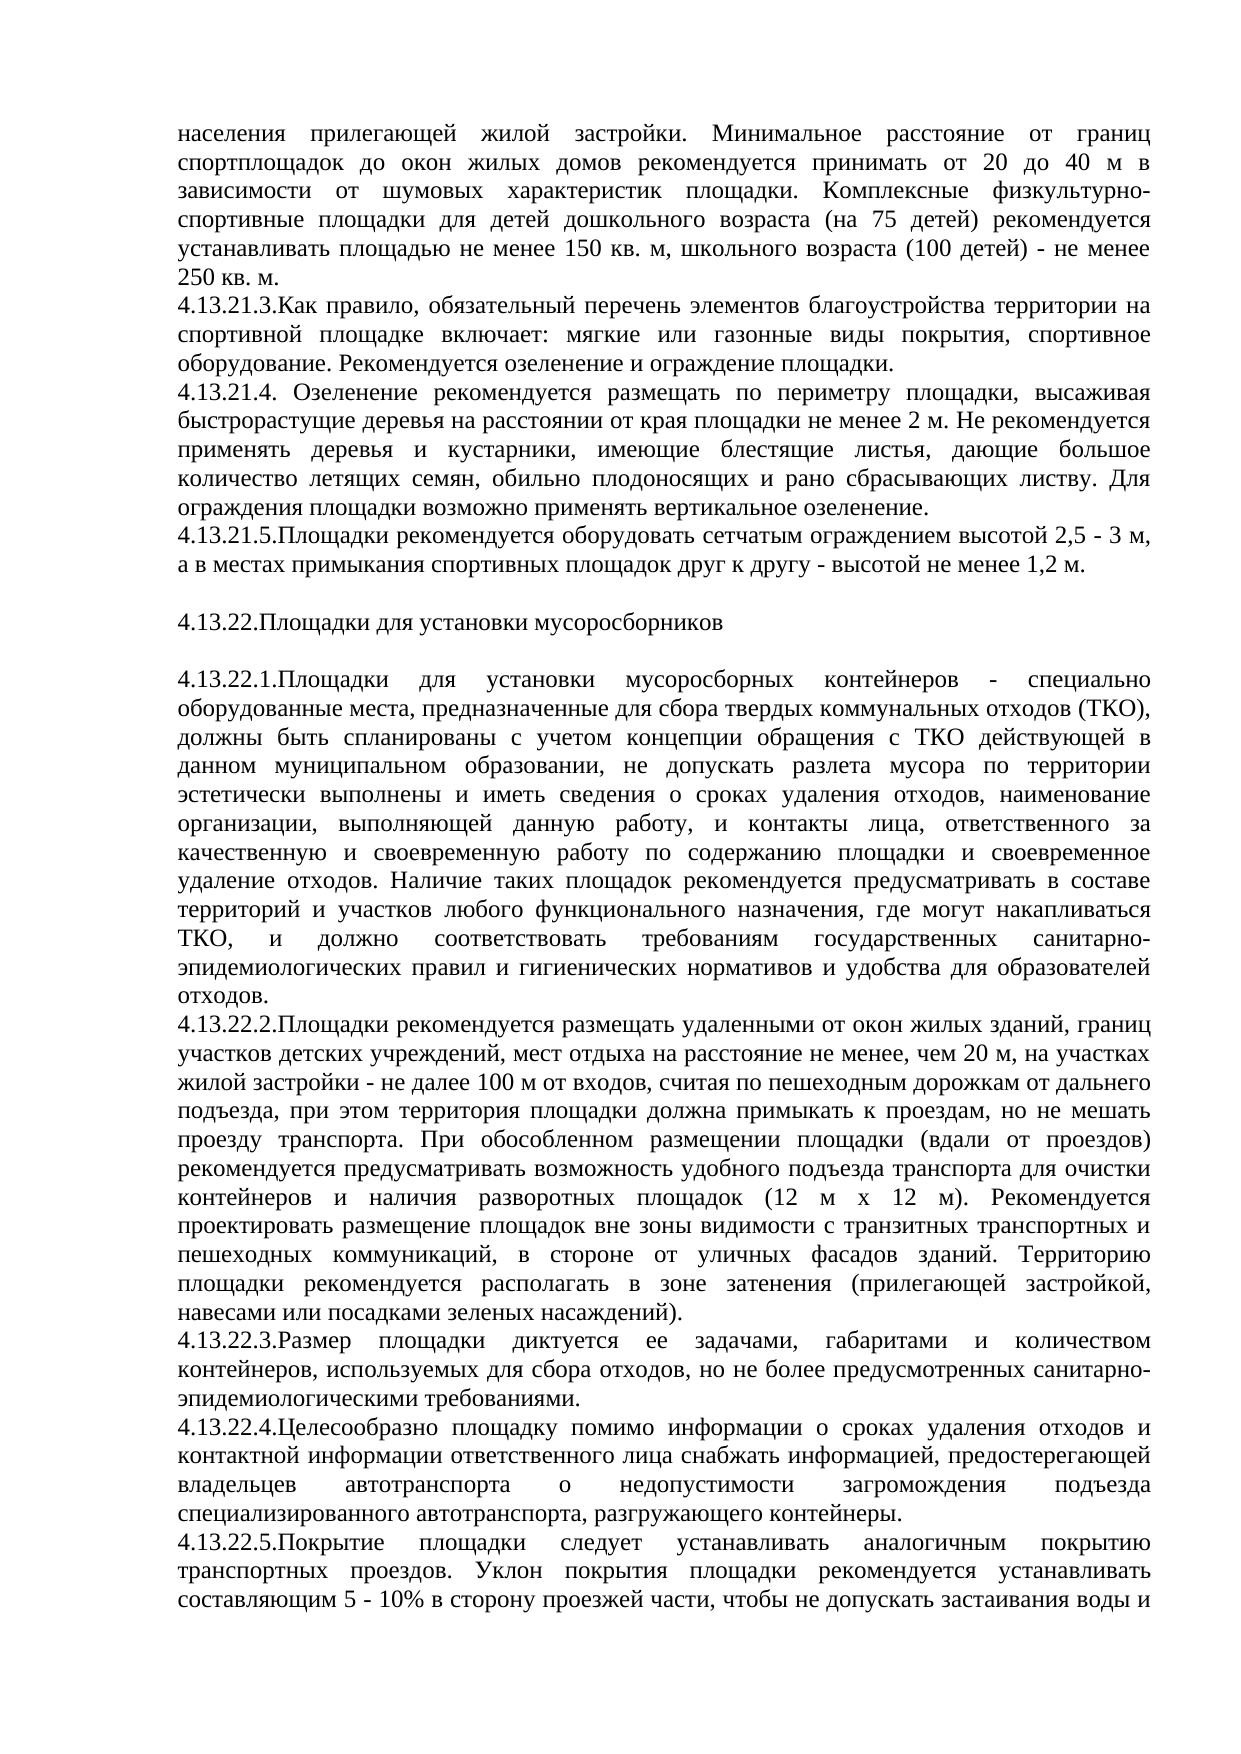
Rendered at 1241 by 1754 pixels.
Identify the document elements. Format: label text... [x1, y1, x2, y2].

text 4.13.21.5.Площадки рекомендуется оборудовать сетчатым ограждением высотой 2,5 - 3 м, а в местах примыкания спортивных площадок друг к другу - высотой не менее 1,2 м. [177, 521, 1152, 578]
text 4.13.22.2.Площадки рекомендуется размещать удаленными от окон жилых зданий, границ участков детских учреждений, мест отдыха на расстояние не менее, чем 20 м, на участках жилой застройки - не далее 100 м от входов, считая по пешеходным дорожкам от дальнего подъезда, при этом территория площадки должна примыкать к проездам, но не мешать проезду транспорта. При обособленном размещении площадки (вдали от проездов) рекомендуется предусматривать возможность удобного подъезда транспорта для очистки контейнеров и наличия разворотных площадок (12 м x 12 м). Рекомендуется проектировать размещение площадок вне зоны видимости с транзитных транспортных и пешеходных коммуникаций, в стороне от уличных фасадов зданий. Территорию площадки рекомендуется располагать в зоне затенения (прилегающей застройкой, навесами или посадками зеленых насаждений). [177, 1009, 1152, 1326]
text 4.13.21.3.Как правило, обязательный перечень элементов благоустройства территории на спортивной площадке включает: мягкие или газонные виды покрытия, спортивное оборудование. Рекомендуется озеленение и ограждение площадки. [177, 291, 1152, 377]
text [177, 118, 1152, 291]
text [177, 1527, 1152, 1613]
text 4.13.22.3.Размер площадки диктуется ее задачами, габаритами и количеством контейнеров, используемых для сбора отходов, но не более предусмотренных санитарно-эпидемиологическими требованиями. [177, 1326, 1152, 1412]
text 4.13.22.1.Площадки для установки мусоросборных контейнеров - специально оборудованные места, предназначенные для сбора твердых коммунальных отходов (ТКО), должны быть спланированы с учетом концепции обращения с ТКО действующей в данном муниципальном образовании, не допускать разлета мусора по территории эстетически выполнены и иметь сведения о сроках удаления отходов, наименование организации, выполняющей данную работу, и контакты лица, ответственного за качественную и своевременную работу по содержанию площадки и своевременное удаление отходов. Наличие таких площадок рекомендуется предусматривать в составе территорий и участков любого функционального назначения, где могут накапливаться ТКО, и должно соответствовать требованиям государственных санитарно-эпидемиологических правил и гигиенических нормативов и удобства для образователей отходов. [177, 664, 1152, 1009]
text 4.13.22.Площадки для установки мусоросборников [177, 607, 1152, 636]
text 4.13.22.4.Целесообразно площадку помимо информации о сроках удаления отходов и контактной информации ответственного лица снабжать информацией, предостерегающей владельцев автотранспорта о недопустимости загромождения подъезда специализированного автотранспорта, разгружающего контейнеры. [177, 1412, 1152, 1527]
text 4.13.21.4. Озеленение рекомендуется размещать по периметру площадки, высаживая быстрорастущие деревья на расстоянии от края площадки не менее 2 м. Не рекомендуется применять деревья и кустарники, имеющие блестящие листья, дающие большое количество летящих семян, обильно плодоносящих и рано сбрасывающих листву. Для ограждения площадки возможно применять вертикальное озеленение. [177, 377, 1152, 521]
